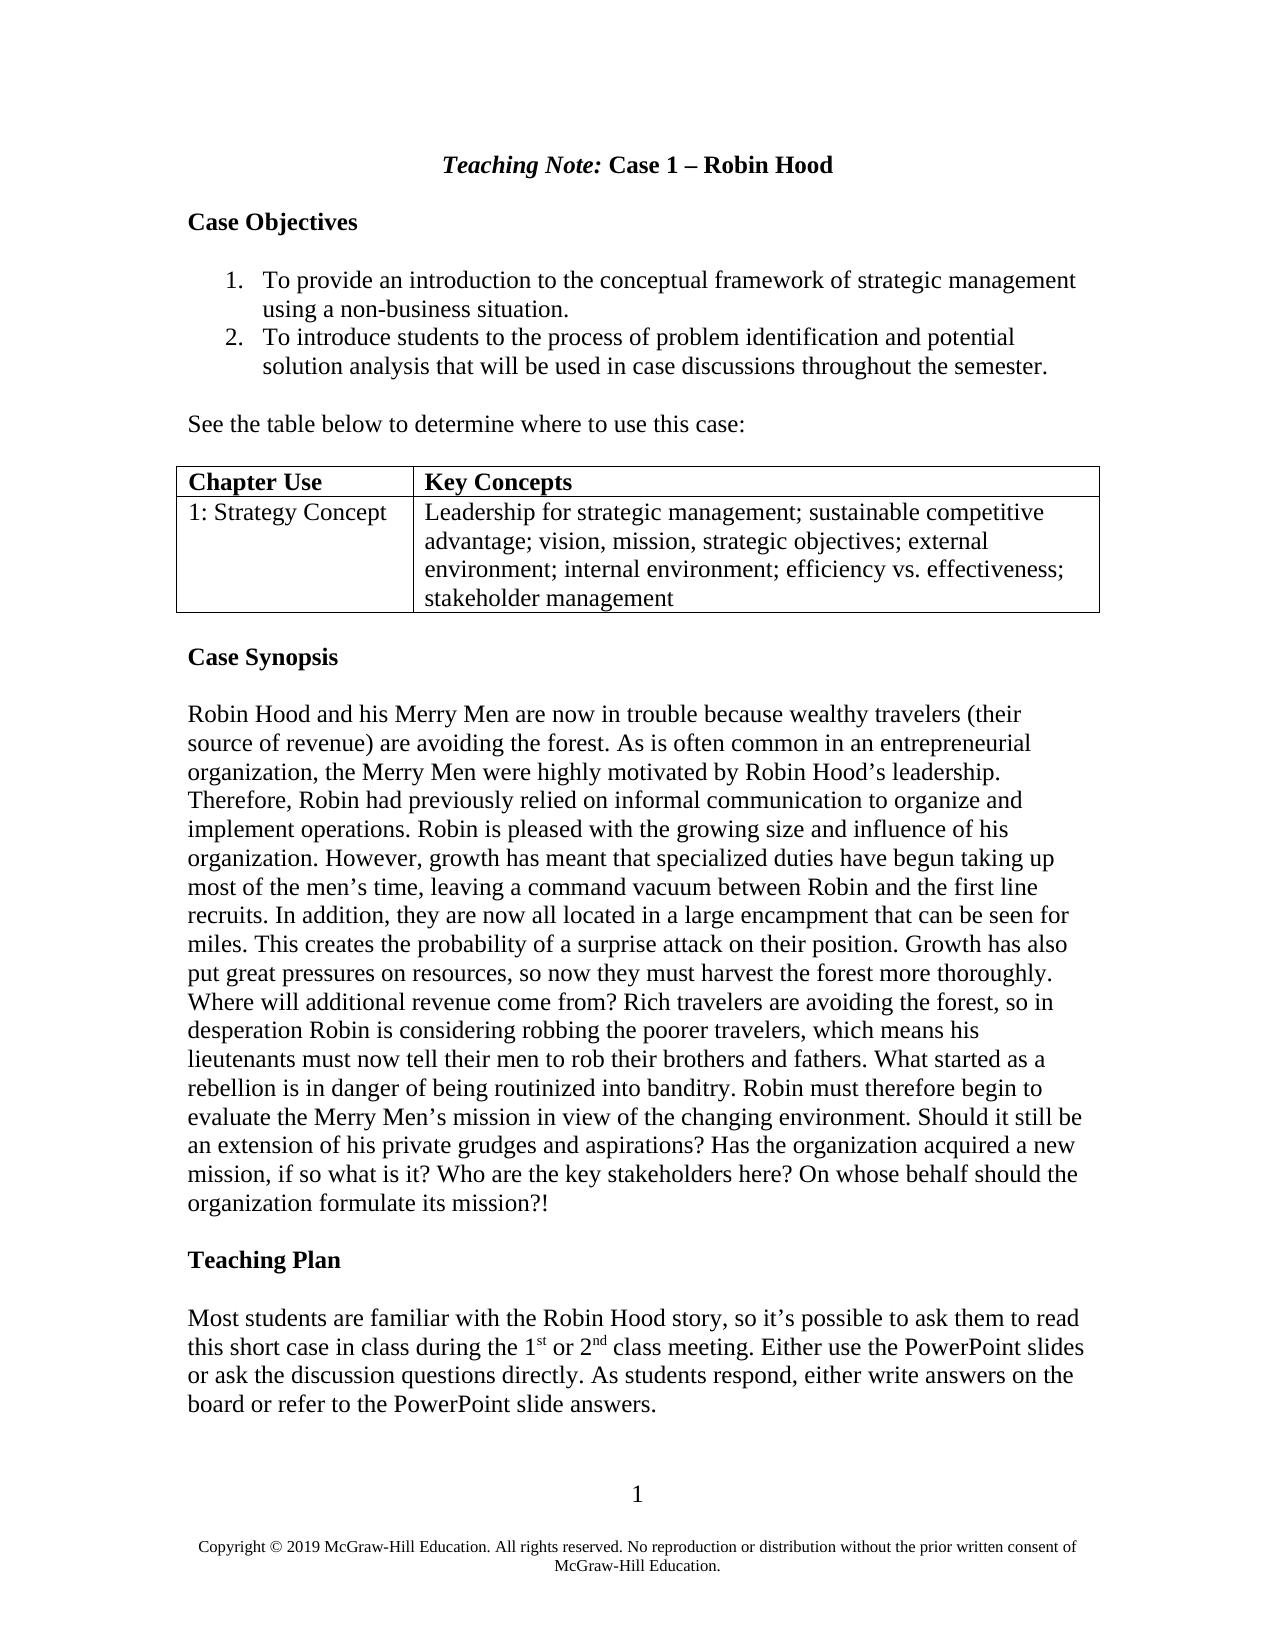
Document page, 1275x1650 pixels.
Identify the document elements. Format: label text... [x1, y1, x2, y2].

table_header Chapter Use [177, 467, 413, 496]
text See the table below to determine where to use this case: [187, 409, 1087, 437]
text Most students are familiar with the Robin Hood story, so it’s possible to ask them to read this short case in class during the 1st or 2nd class meeting. Either use the PowerPoint slides or ask the discussion questions directly. As students respond, either write answers on the board or refer to the PowerPoint slide answers. [187, 1303, 1087, 1418]
table_cell 1: Strategy Concept [177, 497, 413, 612]
text Teaching Note: Case 1 – Robin Hood [187, 150, 1087, 179]
list To provide an introduction to the conceptual framework of strategic management using a non-business situation. [225, 265, 1087, 322]
list To introduce students to the process of problem identification and potential solution analysis that will be used in case discussions throughout the semester. [225, 322, 1087, 380]
subtitle Case Objectives [187, 207, 1087, 236]
subtitle Teaching Plan [187, 1246, 1087, 1274]
text Robin Hood and his Merry Men are now in trouble because wealthy travelers (their source of revenue) are avoiding the forest. As is often common in an entrepreneurial organization, the Merry Men were highly motivated by Robin Hood’s leadership. Therefore, Robin had previously relied on informal communication to organize and implement operations. Robin is pleased with the growing size and influence of his organization. However, growth has meant that specialized duties have begun taking up most of the men’s time, leaving a command vacuum between Robin and the first line recruits. In addition, they are now all located in a large encampment that can be seen for miles. This creates the probability of a surprise attack on their position. Growth has also put great pressures on resources, so now they must harvest the forest more thoroughly. Where will additional revenue come from? Rich travelers are avoiding the forest, so in desperation Robin is considering robbing the poorer travelers, which means his lieutenants must now tell their men to rob their brothers and fathers. What started as a rebellion is in danger of being routinized into banditry. Robin must therefore begin to evaluate the Merry Men’s mission in view of the changing environment. Should it still be an extension of his private grudges and aspirations? Has the organization acquired a new mission, if so what is it? Who are the key stakeholders here? On whose behalf should the organization formulate its mission?! [187, 699, 1087, 1217]
subtitle Case Synopsis [187, 642, 1087, 671]
table_cell Leadership for strategic management; sustainable competitive advantage; vision, mission, strategic objectives; external environment; internal environment; efficiency vs. effectiveness; stakeholder management [414, 497, 1099, 612]
table_header Key Concepts [414, 467, 1099, 496]
